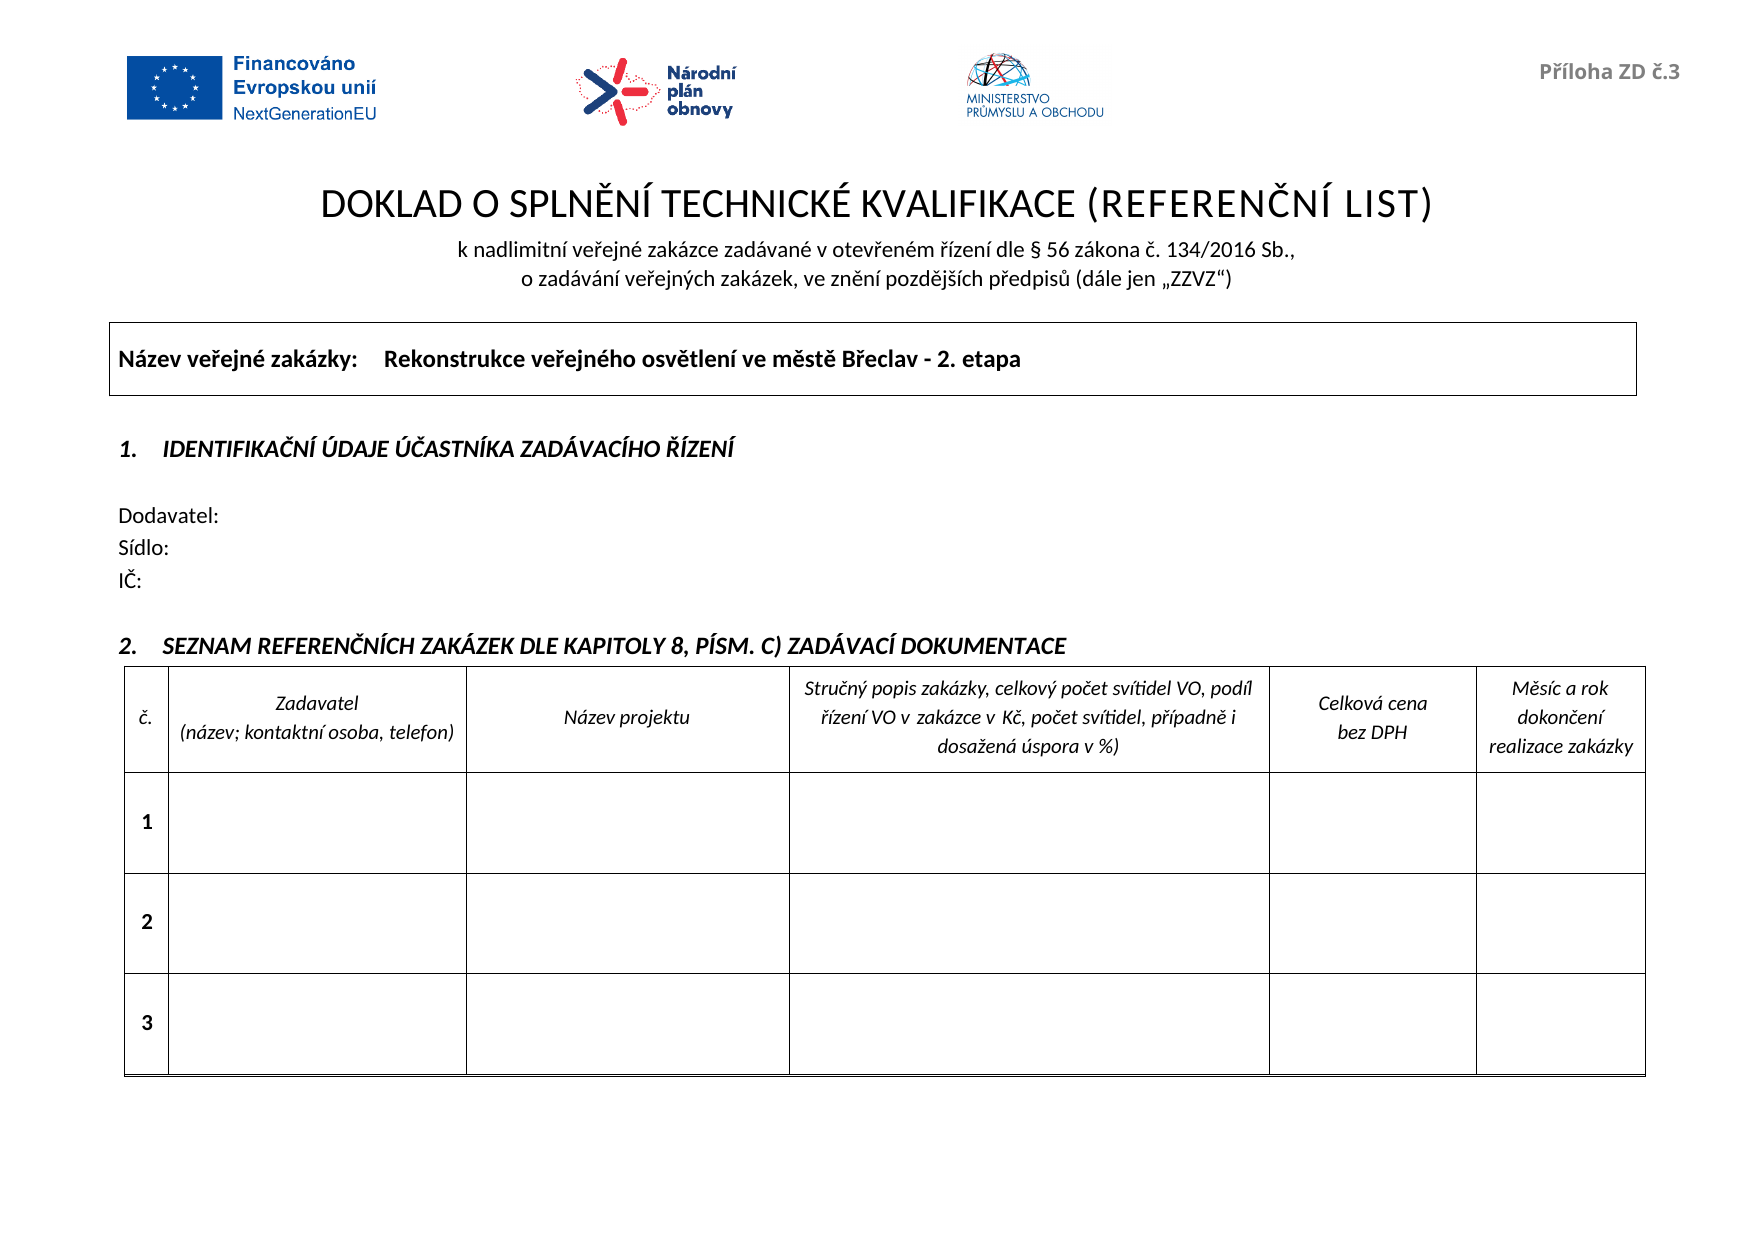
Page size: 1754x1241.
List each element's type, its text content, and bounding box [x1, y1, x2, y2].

text Dodavatel: [118, 501, 1636, 529]
table_header Název projektu [467, 667, 789, 772]
table_cell [790, 874, 1269, 973]
subtitle SEZNAM REFERENČNÍCH ZAKÁZEK DLE KAPITOLY 8, PÍSM. C) ZADÁVACÍ DOKUMENTACE [118, 631, 1636, 661]
table_cell [1477, 773, 1645, 873]
table_header Stručný popis zakázky, celkový počet svítidel VO, podíl řízení VO v zakázce v Kč, počet svítidel, případně i dosažená úspora v %) [790, 667, 1269, 772]
text DOKLAD O SPLNĚNÍ TECHNICKÉ KVALIFIKACE (REFERENČNÍ LIST) [118, 177, 1636, 228]
table_cell [169, 874, 466, 973]
table_cell [169, 974, 466, 1073]
table_header č. [125, 667, 168, 772]
table_cell 3 [125, 974, 168, 1073]
text Název veřejné zakázky: Rekonstrukce veřejného osvětlení ve městě Břeclav - 2. etapa [110, 340, 1636, 373]
table_cell 1 [125, 773, 168, 873]
table_cell [169, 773, 466, 873]
table_cell [467, 773, 789, 873]
text k nadlimitní veřejné zakázce zadávané v otevřeném řízení dle § 56 zákona č. 134/2016 Sb., [118, 236, 1636, 264]
text IČ: [118, 566, 1636, 594]
table_cell [790, 773, 1269, 873]
picture [565, 50, 751, 134]
text o zadávání veřejných zakázek, ve znění pozdějších předpisů (dále jen „ZZVZ“) [118, 264, 1636, 292]
table_cell [1270, 874, 1476, 973]
table_header Zadavatel (název; kontaktní osoba, telefon) [169, 667, 466, 772]
table_cell 2 [125, 874, 168, 973]
table_cell [1477, 874, 1645, 973]
table_header Celková cena bez DPH [1270, 667, 1476, 772]
table_cell [790, 974, 1269, 1073]
table_cell [1270, 974, 1476, 1073]
table_cell [467, 974, 789, 1073]
picture [958, 44, 1112, 126]
table_cell [467, 874, 789, 973]
table_cell [1270, 773, 1476, 873]
table_header Měsíc a rok dokončení realizace zakázky [1477, 667, 1645, 772]
table_cell [1477, 974, 1645, 1073]
subtitle IDENTIFIKAČNÍ ÚDAJE ÚČASTNÍKA ZADÁVACÍHO ŘÍZENÍ [118, 434, 1636, 464]
text Sídlo: [118, 533, 1636, 561]
picture [118, 50, 393, 124]
